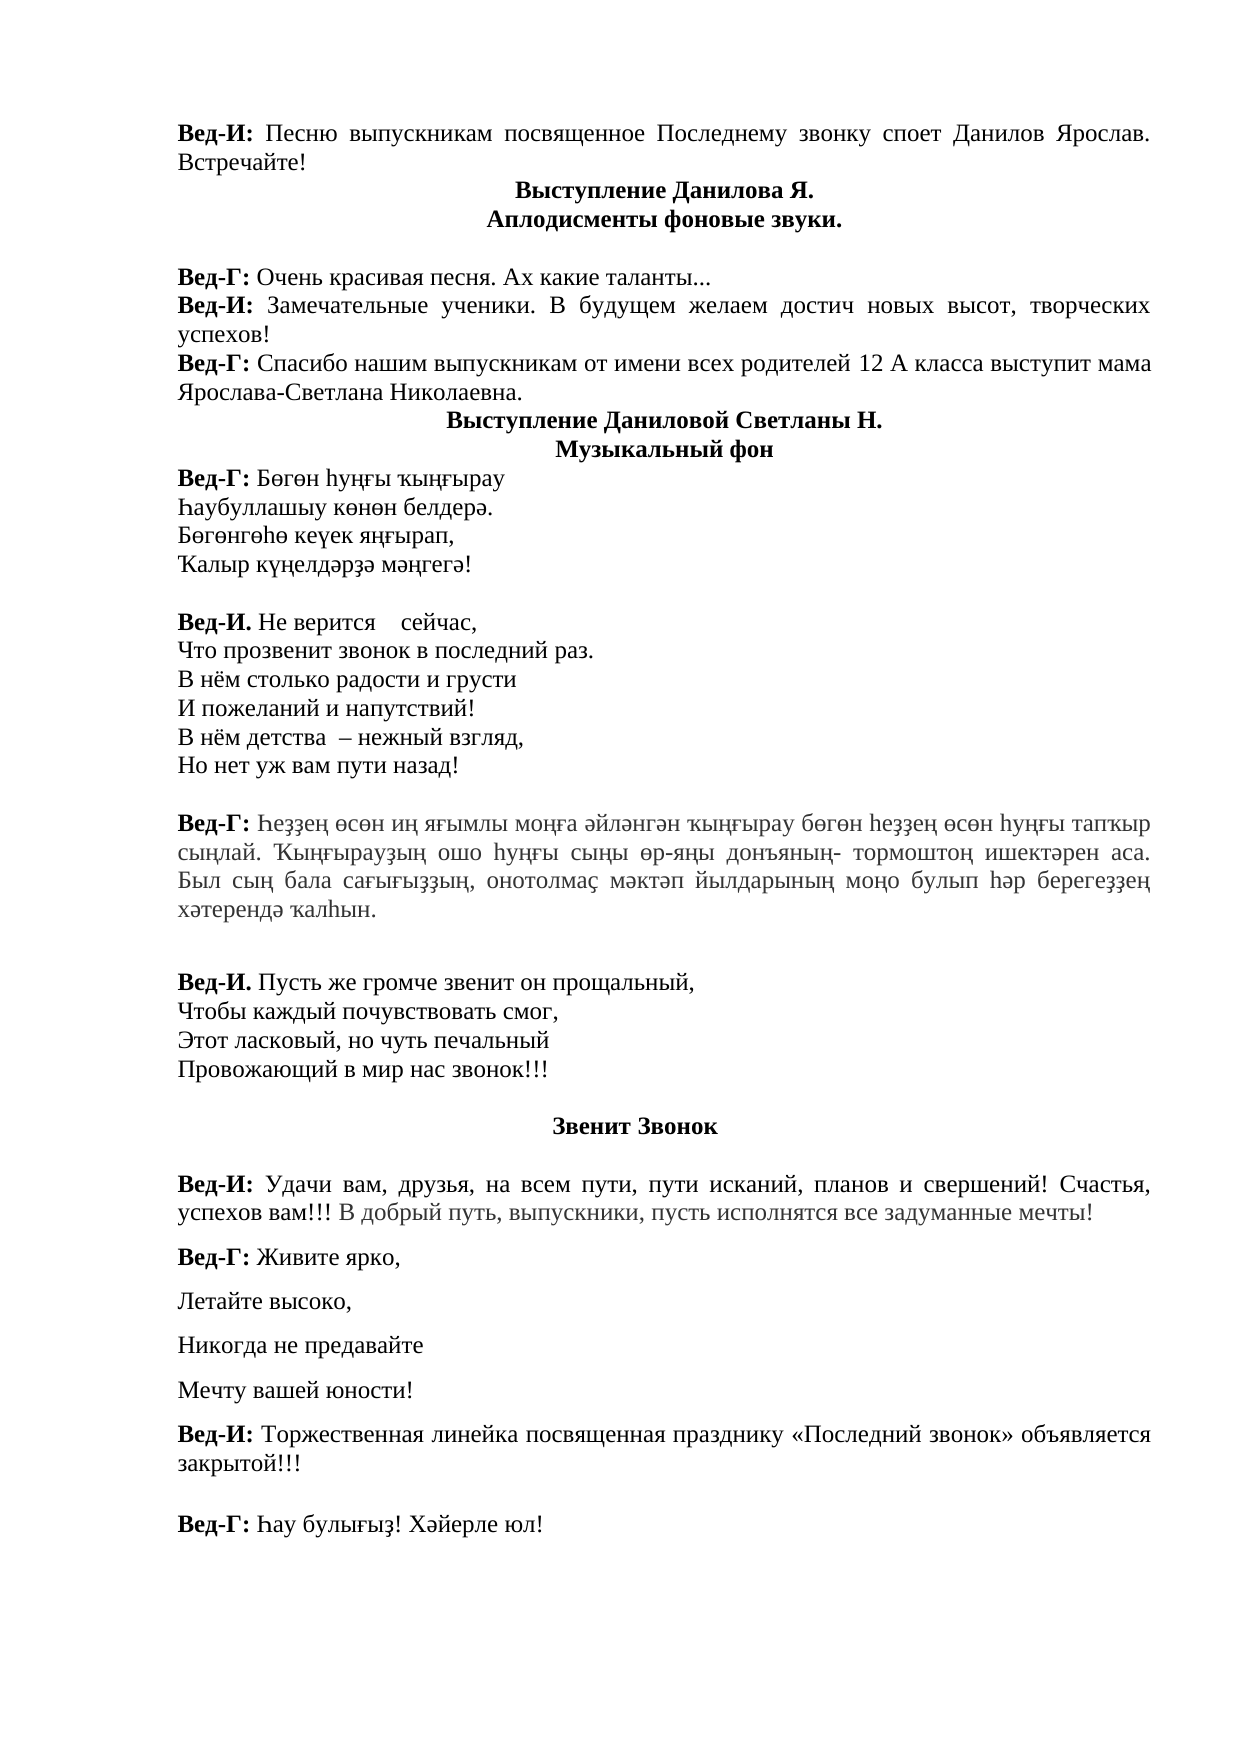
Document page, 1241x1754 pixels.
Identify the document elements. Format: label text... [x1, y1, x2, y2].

text Звенит Звонок [118, 1111, 1152, 1140]
text Никогда не предавайте [177, 1331, 1152, 1359]
text Вед-Г: Бөгөн һуңғы ҡыңғырау [177, 463, 1152, 492]
text Вед-Г: Спасибо нашим выпускникам от имени всех родителей 12 А класса выступит мама Ярослава-Светлана Николаевна. [177, 348, 1152, 406]
text В нём детства – нежный взгляд, [177, 722, 1152, 751]
text И пожеланий и напутствий! [177, 693, 1152, 722]
text В нём столько радости и грусти [177, 664, 1152, 693]
text Этот ласковый, но чуть печальный [177, 1025, 1152, 1054]
text Вед-Г: Живите ярко, [177, 1242, 1152, 1271]
text Чтобы каждый почувствовать смог, [177, 996, 1152, 1025]
text Аплодисменты фоновые звуки. [177, 204, 1152, 233]
text Выступление Даниловой Светланы Н. [177, 406, 1152, 434]
text Һаубуллашыу көнөн белдерә. [177, 492, 1152, 521]
text Ҡалыр күңелдәрҙә мәңгегә! [177, 549, 1152, 578]
text Вед-Г: Һеҙҙең өсөн иң яғымлы моңға әйләнгән ҡыңғырау бөгөн һеҙҙең өсөн һуңғы тапҡыр сыңлай. Ҡыңғырауҙың ошо һуңғы сыңы өр-яңы донъяның- тормоштоң ишектәрен аса. Был сың бала сағығыҙҙың, онотолмаҫ мәктәп йылдарының моңо булып һәр берегеҙҙең хәтерендә ҡалһын. [177, 808, 1152, 923]
text Провожающий в мир нас звонок!!! [177, 1054, 1152, 1082]
text Что прозвенит звонок в последний раз. [177, 636, 1152, 664]
text Выступление Данилова Я. [177, 176, 1152, 204]
text Вед-Г: Очень красивая песня. Ах какие таланты... [177, 262, 1152, 291]
text Вед-И. Не верится сейчас, [177, 607, 1152, 636]
text Вед-И: Замечательные ученики. В будущем желаем достич новых высот, творческих успехов! [177, 291, 1152, 348]
text Вед-И: Песню выпускникам посвященное Последнему звонку споет Данилов Ярослав. Встречайте! [177, 118, 1152, 176]
text Мечту вашей юности! [177, 1375, 1152, 1404]
text Вед-И. Пусть же громче звенит он прощальный, [177, 967, 1152, 996]
text Бөгөнгөһө кеүек яңғырап, [177, 521, 1152, 549]
text Вед-И: Торжественная линейка посвященная празднику «Последний звонок» объявляется закрытой!!! [177, 1419, 1152, 1477]
text Летайте высоко, [177, 1286, 1152, 1315]
text Но нет уж вам пути назад! [177, 751, 1152, 779]
text Музыкальный фон [177, 434, 1152, 463]
text Вед-И: Удачи вам, друзья, на всем пути, пути исканий, планов и свершений! Счастья, успехов вам!!! В добрый путь, выпускники, пусть исполнятся все задуманные мечты! [177, 1169, 1152, 1226]
text Вед-Г: Һау булығыҙ! Хәйерле юл! [177, 1507, 1152, 1538]
